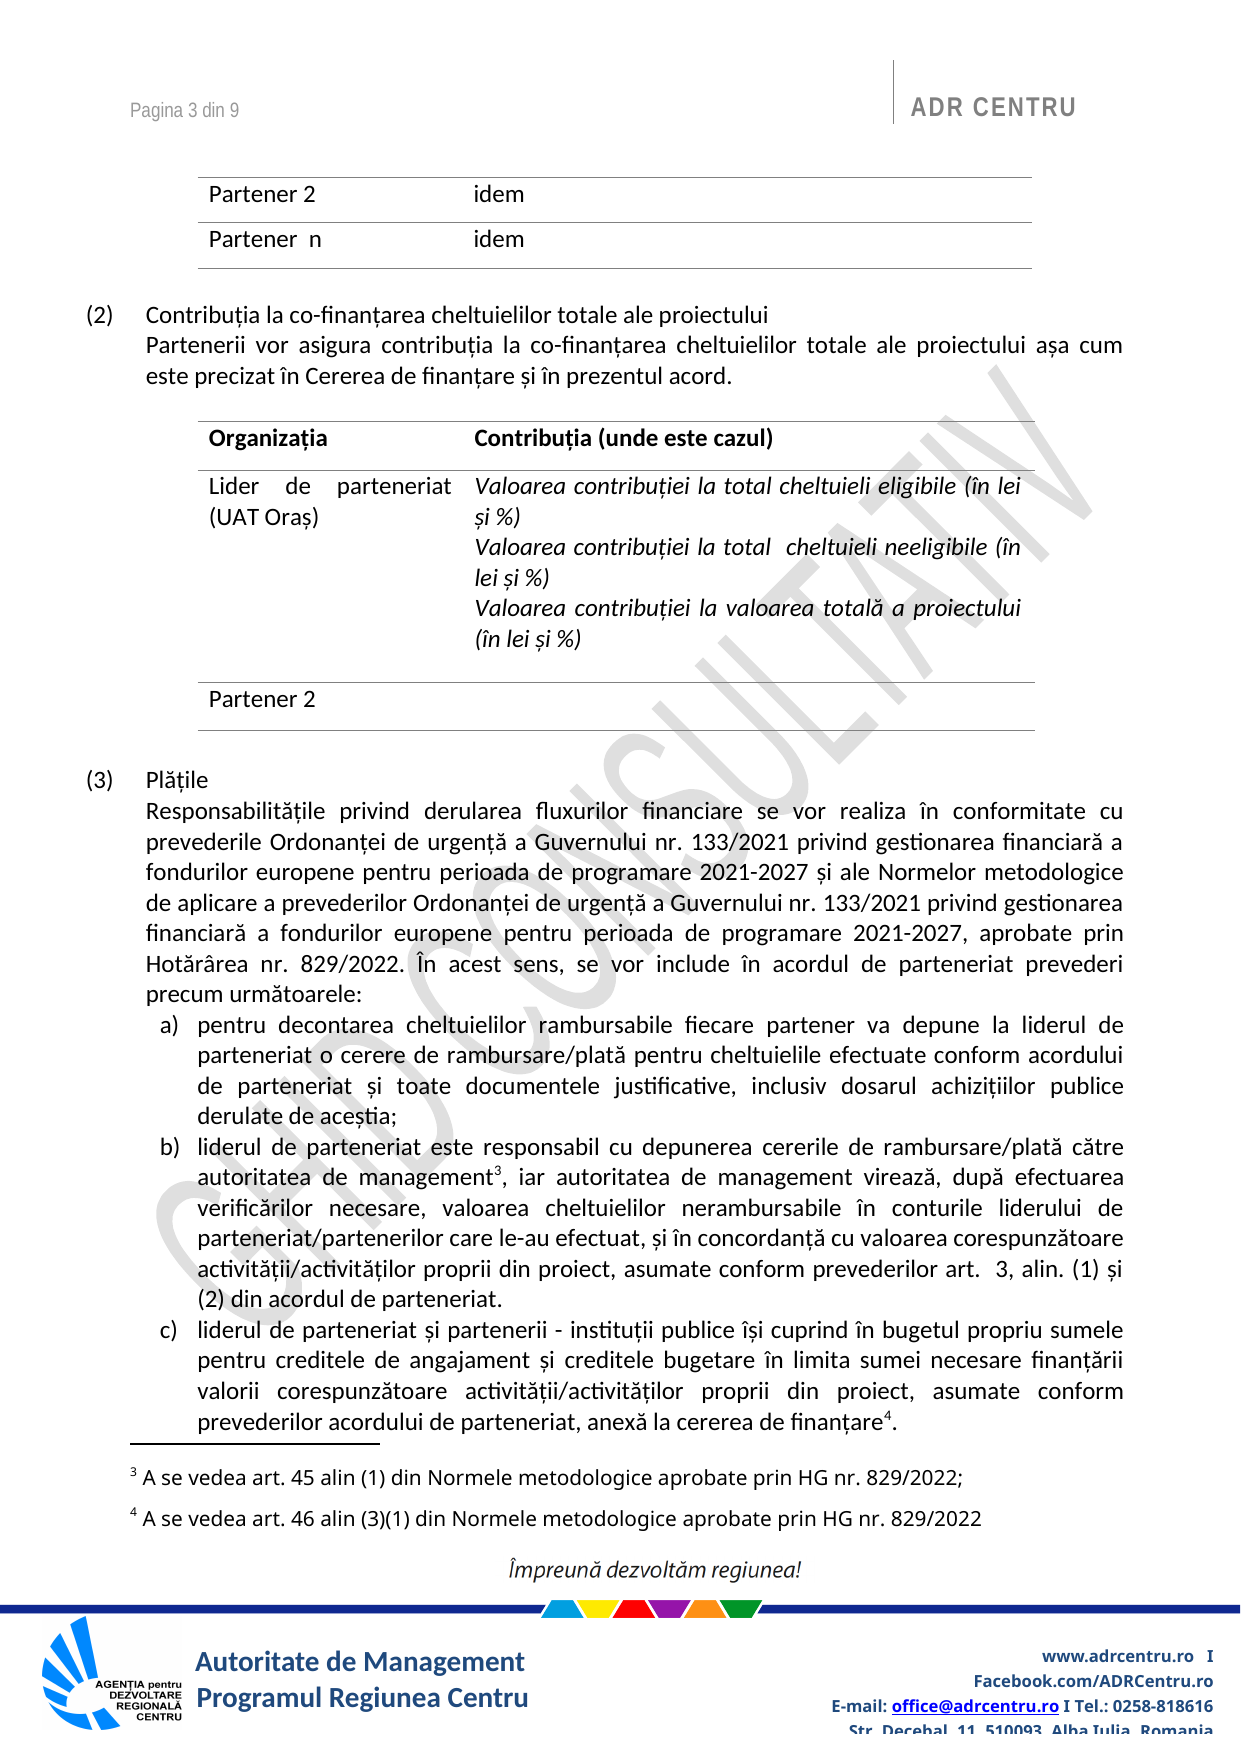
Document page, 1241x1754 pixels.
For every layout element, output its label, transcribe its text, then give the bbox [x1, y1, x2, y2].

table_cell Valoarea contribuției la total cheltuieli eligibile (în lei și %) Valoarea contribuției la total cheltuieli neeligibile (în lei și %) Valoarea contribuției la valoarea totală a proiectului (în lei și %) [463, 471, 1035, 682]
table_cell idem [462, 223, 1032, 268]
list liderul de parteneriat și partenerii - instituții publice își cuprind în bugetul propriu sumele pentru creditele de angajament și creditele bugetare în limita sumei necesare finanțării valorii corespunzătoare activității/activităților proprii din proiect, asumate conform prevederilor acordului de parteneriat, anexă la cererea de finanțare. [159, 1314, 1125, 1436]
table_cell Lider de parteneriat (UAT Oraș) [198, 471, 463, 682]
table_header Contribuția (unde este cazul) [463, 422, 1035, 469]
table_header Organizația [198, 422, 463, 469]
picture [574, 1600, 1241, 1618]
subtitle Partenerii vor asigura contribuția la co-finanțarea cheltuielilor totale ale proiectului așa cum este precizat în Cererea de finanțare și în prezentul acord. [86, 330, 1125, 391]
table_cell Partener 2 [198, 178, 462, 222]
list liderul de parteneriat este responsabil cu depunerea cererile de rambursare/plată către autoritatea de management, iar autoritatea de management virează, după efectuarea verificărilor necesare, valoarea cheltuielilor nerambursabile în conturile liderului de parteneriat/partenerilor care le-au efectuat, și în concordanță cu valoarea corespunzătoare activității/activităților proprii din proiect, asumate conform prevederilor art. 3, alin. (1) și (2) din acordul de parteneriat. [159, 1131, 1125, 1314]
table_cell idem [462, 178, 1032, 222]
subtitle Contribuția la co-finanțarea cheltuielilor totale ale proiectului [86, 299, 1125, 330]
table_cell [463, 683, 1035, 730]
list pentru decontarea cheltuielilor rambursabile fiecare partener va depune la liderul de parteneriat o cerere de rambursare/plată pentru cheltuielile efectuate conform acordului de parteneriat și toate documentele justificative, inclusiv dosarul achizițiilor publice derulate de aceștia; [159, 1009, 1125, 1131]
subtitle Plățile [86, 765, 1125, 795]
table_cell Partener 2 [198, 683, 463, 730]
table_cell Partener n [198, 223, 462, 268]
picture [0, 1600, 550, 1730]
text Responsabilitățile privind derularea fluxurilor financiare se vor realiza în conformitate cu prevederile Ordonanței de urgență a Guvernului nr. 133/2021 privind gestionarea financiară a fondurilor europene pentru perioada de programare 2021-2027 și ale Normelor metodologice de aplicare a prevederilor Ordonanței de urgență a Guvernului nr. 133/2021 privind gestionarea financiară a fondurilor europene pentru perioada de programare 2021-2027, aprobate prin Hotărârea nr. 829/2022. În acest sens, se vor include în acordul de parteneriat prevederi precum următoarele: [146, 795, 1125, 1009]
picture [495, 1556, 814, 1583]
